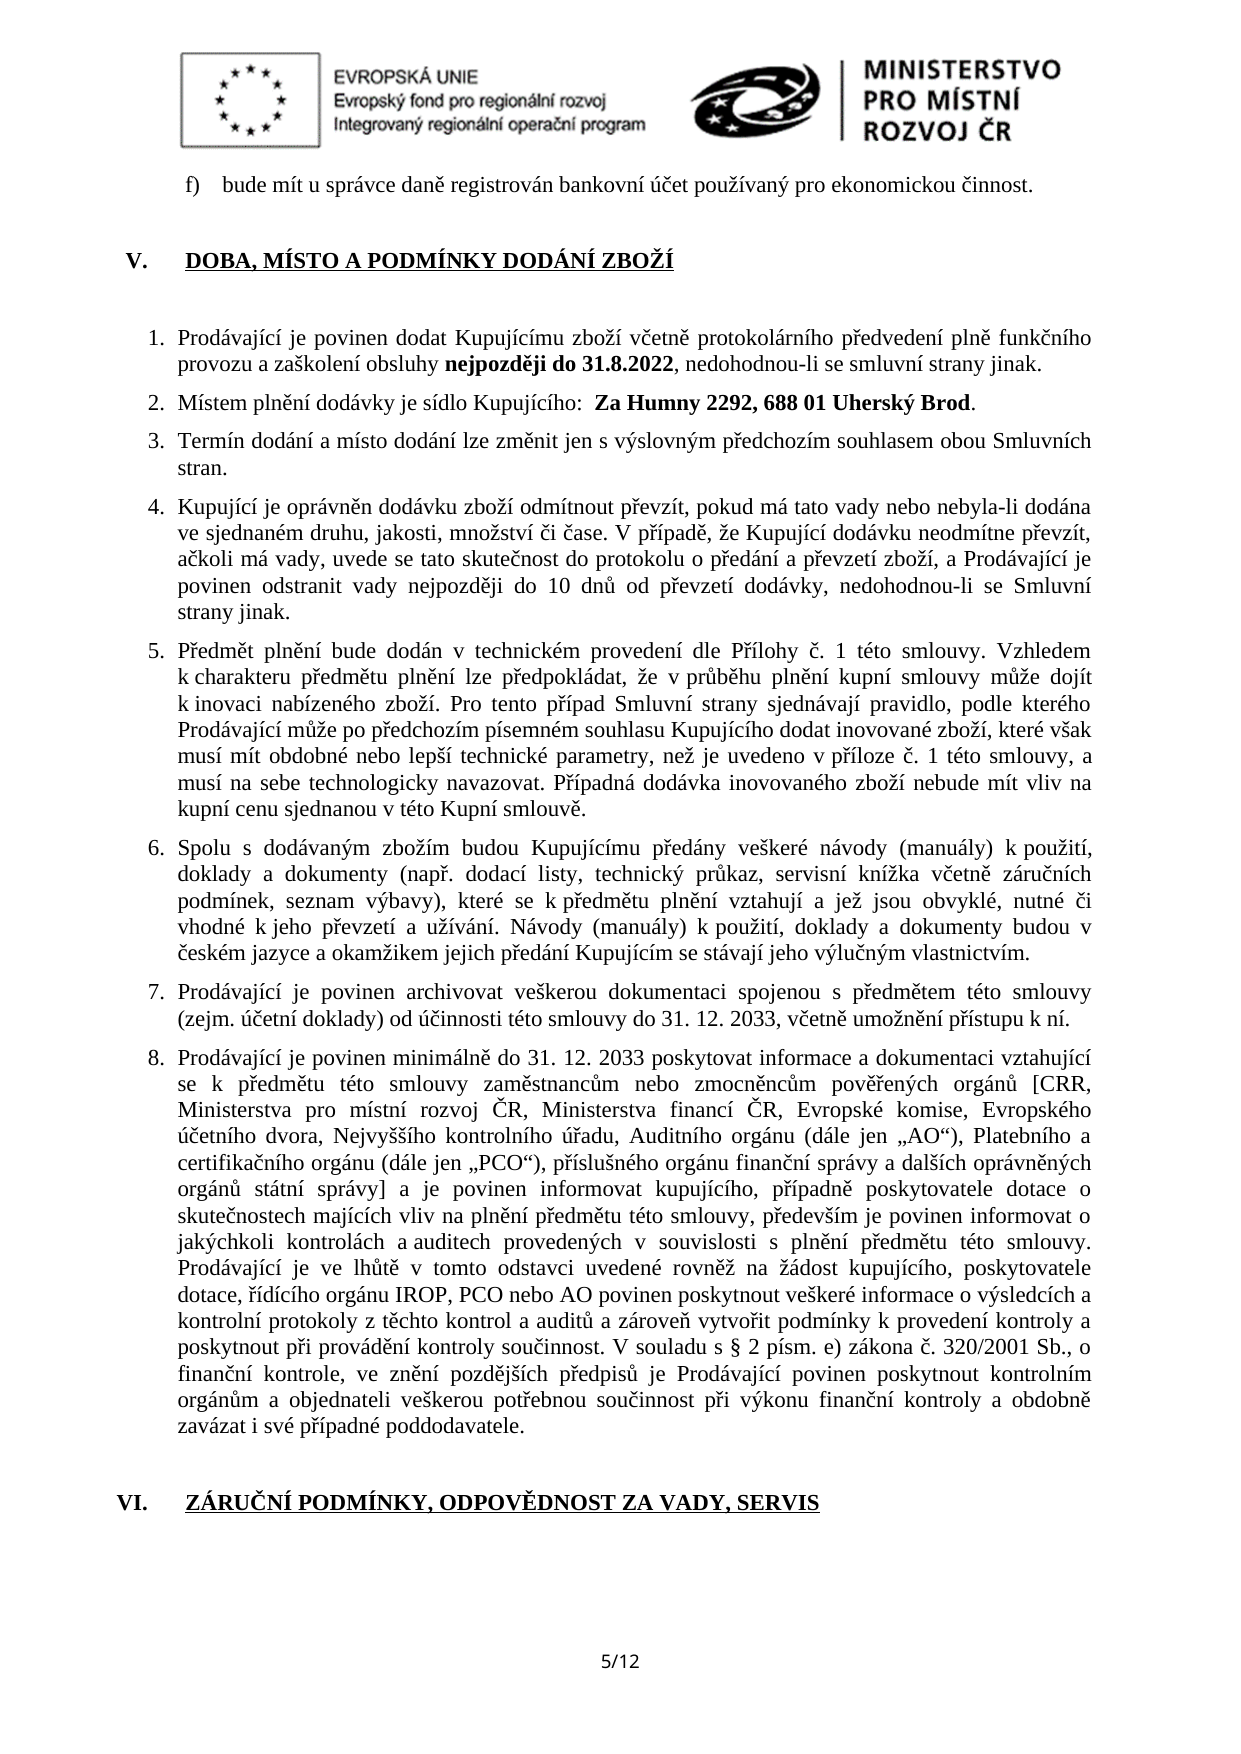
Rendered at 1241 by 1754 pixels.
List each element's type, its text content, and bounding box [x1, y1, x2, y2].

text DOBA, MÍSTO A PODMÍNKY DODÁNÍ ZBOŽÍ [148, 247, 1093, 273]
list Termín dodání a místo dodání lze změnit jen s výslovným předchozím souhlasem obou Smluvních stran. [148, 428, 1093, 480]
picture [163, 29, 1077, 166]
list Předmět plnění bude dodán v technickém provedení dle Přílohy č. 1 této smlouvy. Vzhledem k charakteru předmětu plnění lze předpokládat, že v průběhu plnění kupní smlouvy může dojít k inovaci nabízeného zboží. Pro tento případ Smluvní strany sjednávají pravidlo, podle kterého Prodávající může po předchozím písemném souhlasu Kupujícího dodat inovované zboží, které však musí mít obdobné nebo lepší technické parametry, než je uvedeno v příloze č. 1 této smlouvy, a musí na sebe technologicky navazovat. Případná dodávka inovovaného zboží nebude mít vliv na kupní cenu sjednanou v této Kupní smlouvě. [148, 637, 1093, 822]
list Místem plnění dodávky je sídlo Kupujícího: Za Humny 2292, 688 01 Uherský Brod. [148, 389, 1093, 415]
list Prodávající je povinen archivovat veškerou dokumentaci spojenou s předmětem této smlouvy (zejm. účetní doklady) od účinnosti této smlouvy do 31. 12. 2033, včetně umožnění přístupu k ní. [148, 978, 1093, 1031]
list Prodávající je povinen minimálně do 31. 12. 2033 poskytovat informace a dokumentaci vztahující se k předmětu této smlouvy zaměstnancům nebo zmocněncům pověřených orgánů [CRR, Ministerstva pro místní rozvoj ČR, Ministerstva financí ČR, Evropské komise, Evropského účetního dvora, Nejvyššího kontrolního úřadu, Auditního orgánu (dále jen „AO“), Platebního a certifikačního orgánu (dále jen „PCO“), příslušného orgánu finanční správy a dalších oprávněných orgánů státní správy] a je povinen informovat kupujícího, případně poskytovatele dotace o skutečnostech majících vliv na plnění předmětu této smlouvy, především je povinen informovat o jakýchkoli kontrolách a auditech provedených v souvislosti s plnění předmětu této smlouvy. Prodávající je ve lhůtě v tomto odstavci uvedené rovněž na žádost kupujícího, poskytovatele dotace, řídícího orgánu IROP, PCO nebo AO povinen poskytnout veškeré informace o výsledcích a kontrolní protokoly z těchto kontrol a auditů a zároveň vytvořit podmínky k provedení kontroly a poskytnout při provádění kontroly součinnost. V souladu s § 2 písm. e) zákona č. 320/2001 Sb., o finanční kontrole, ve znění pozdějších předpisů je Prodávající povinen poskytnout kontrolním orgánům a objednateli veškerou potřebnou součinnost při výkonu finanční kontroly a obdobně zavázat i své případné poddodavatele. [148, 1043, 1093, 1439]
list Prodávající je povinen dodat Kupujícímu zboží včetně protokolárního předvedení plně funkčního provozu a zaškolení obsluhy nejpozději do 31.8.2022, nedohodnou-li se smluvní strany jinak. [148, 323, 1093, 376]
text ZÁRUČNÍ PODMÍNKY, ODPOVĚDNOST ZA VADY, SERVIS [148, 1489, 1093, 1515]
list Spolu s dodávaným zbožím budou Kupujícímu předány veškeré návody (manuály) k použití, doklady a dokumenty (např. dodací listy, technický průkaz, servisní knížka včetně záručních podmínek, seznam výbavy), které se k předmětu plnění vztahují a jež jsou obvyklé, nutné či vhodné k jeho převzetí a užívání. Návody (manuály) k použití, doklady a dokumenty budou v českém jazyce a okamžikem jejich předání Kupujícím se stávají jeho výlučným vlastnictvím. [148, 834, 1093, 966]
list Kupující je oprávněn dodávku zboží odmítnout převzít, pokud má tato vady nebo nebyla-li dodána ve sjednaném druhu, jakosti, množství či čase. V případě, že Kupující dodávku neodmítne převzít, ačkoli má vady, uvede se tato skutečnost do protokolu o předání a převzetí zboží, a Prodávající je povinen odstranit vady nejpozději do 10 dnů od převzetí dodávky, nedohodnou-li se Smluvní strany jinak. [148, 493, 1093, 624]
list bude mít u správce daně registrován bankovní účet používaný pro ekonomickou činnost. [185, 171, 1093, 197]
